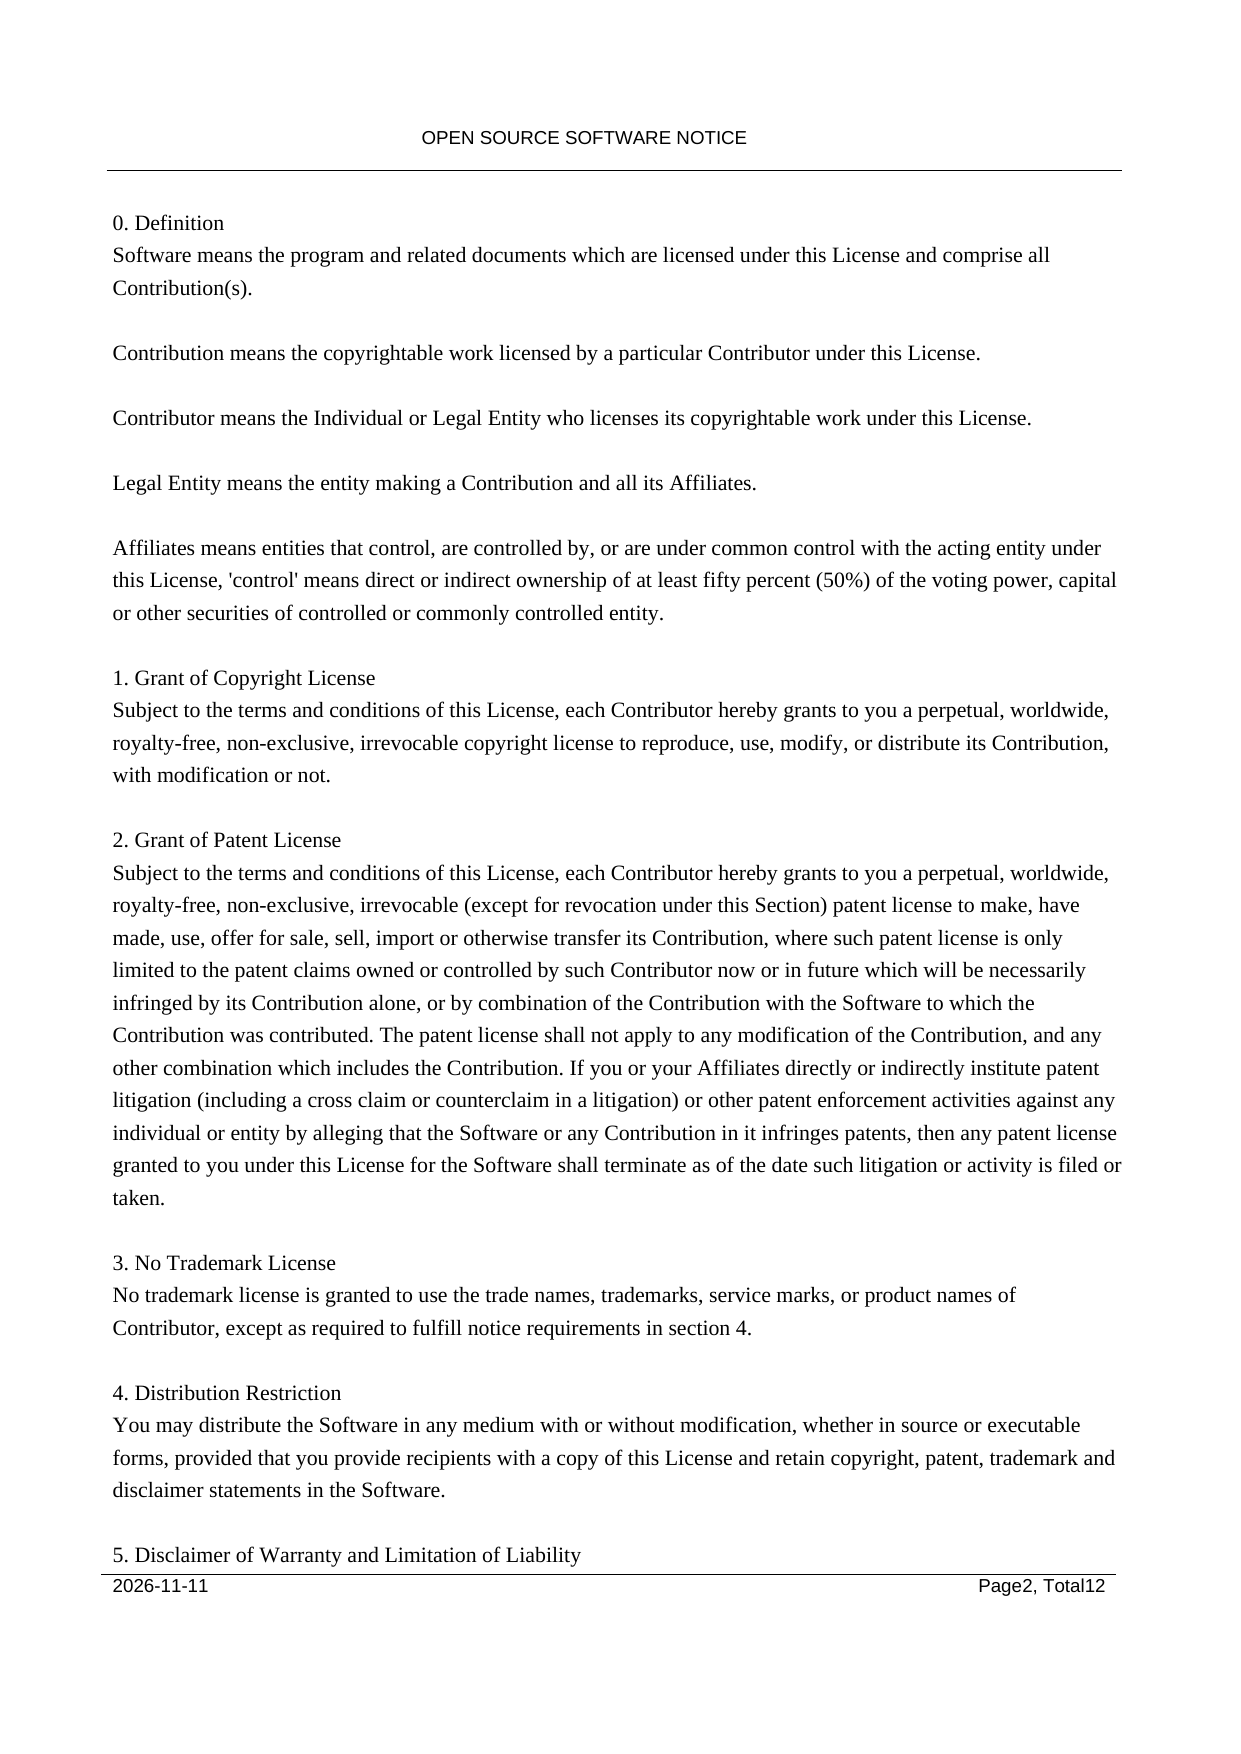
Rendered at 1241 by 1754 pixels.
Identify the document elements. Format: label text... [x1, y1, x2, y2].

text Contribution means the copyrightable work licensed by a particular Contributor under this License. [112, 336, 1128, 369]
text 2. Grant of Patent License [112, 824, 1128, 856]
text 0. Definition [112, 206, 1128, 239]
text 5. Disclaimer of Warranty and Limitation of Liability [112, 1539, 1128, 1571]
text Contributor means the Individual or Legal Entity who licenses its copyrightable work under this License. [112, 401, 1128, 434]
text Legal Entity means the entity making a Contribution and all its Affiliates. [112, 466, 1128, 499]
text No trademark license is granted to use the trade names, trademarks, service marks, or product names of Contributor, except as required to fulfill notice requirements in section 4. [112, 1279, 1128, 1344]
text Affiliates means entities that control, are controlled by, or are under common control with the acting entity under this License, 'control' means direct or indirect ownership of at least fifty percent (50%) of the voting power, capital or other securities of controlled or commonly controlled entity. [112, 531, 1128, 629]
text Subject to the terms and conditions of this License, each Contributor hereby grants to you a perpetual, worldwide, royalty-free, non-exclusive, irrevocable copyright license to reproduce, use, modify, or distribute its Contribution, with modification or not. [112, 694, 1128, 791]
text 4. Distribution Restriction [112, 1376, 1128, 1409]
text Software means the program and related documents which are licensed under this License and comprise all Contribution(s). [112, 239, 1128, 304]
text Subject to the terms and conditions of this License, each Contributor hereby grants to you a perpetual, worldwide, royalty-free, non-exclusive, irrevocable (except for revocation under this Section) patent license to make, have made, use, offer for sale, sell, import or otherwise transfer its Contribution, where such patent license is only limited to the patent claims owned or controlled by such Contributor now or in future which will be necessarily infringed by its Contribution alone, or by combination of the Contribution with the Software to which the Contribution was contributed. The patent license shall not apply to any modification of the Contribution, and any other combination which includes the Contribution. If you or your Affiliates directly or indirectly institute patent litigation (including a cross claim or counterclaim in a litigation) or other patent enforcement activities against any individual or entity by alleging that the Software or any Contribution in it infringes patents, then any patent license granted to you under this License for the Software shall terminate as of the date such litigation or activity is filed or taken. [112, 856, 1128, 1214]
text 1. Grant of Copyright License [112, 661, 1128, 694]
text 3. No Trademark License [112, 1246, 1128, 1279]
text You may distribute the Software in any medium with or without modification, whether in source or executable forms, provided that you provide recipients with a copy of this License and retain copyright, patent, trademark and disclaimer statements in the Software. [112, 1409, 1128, 1506]
